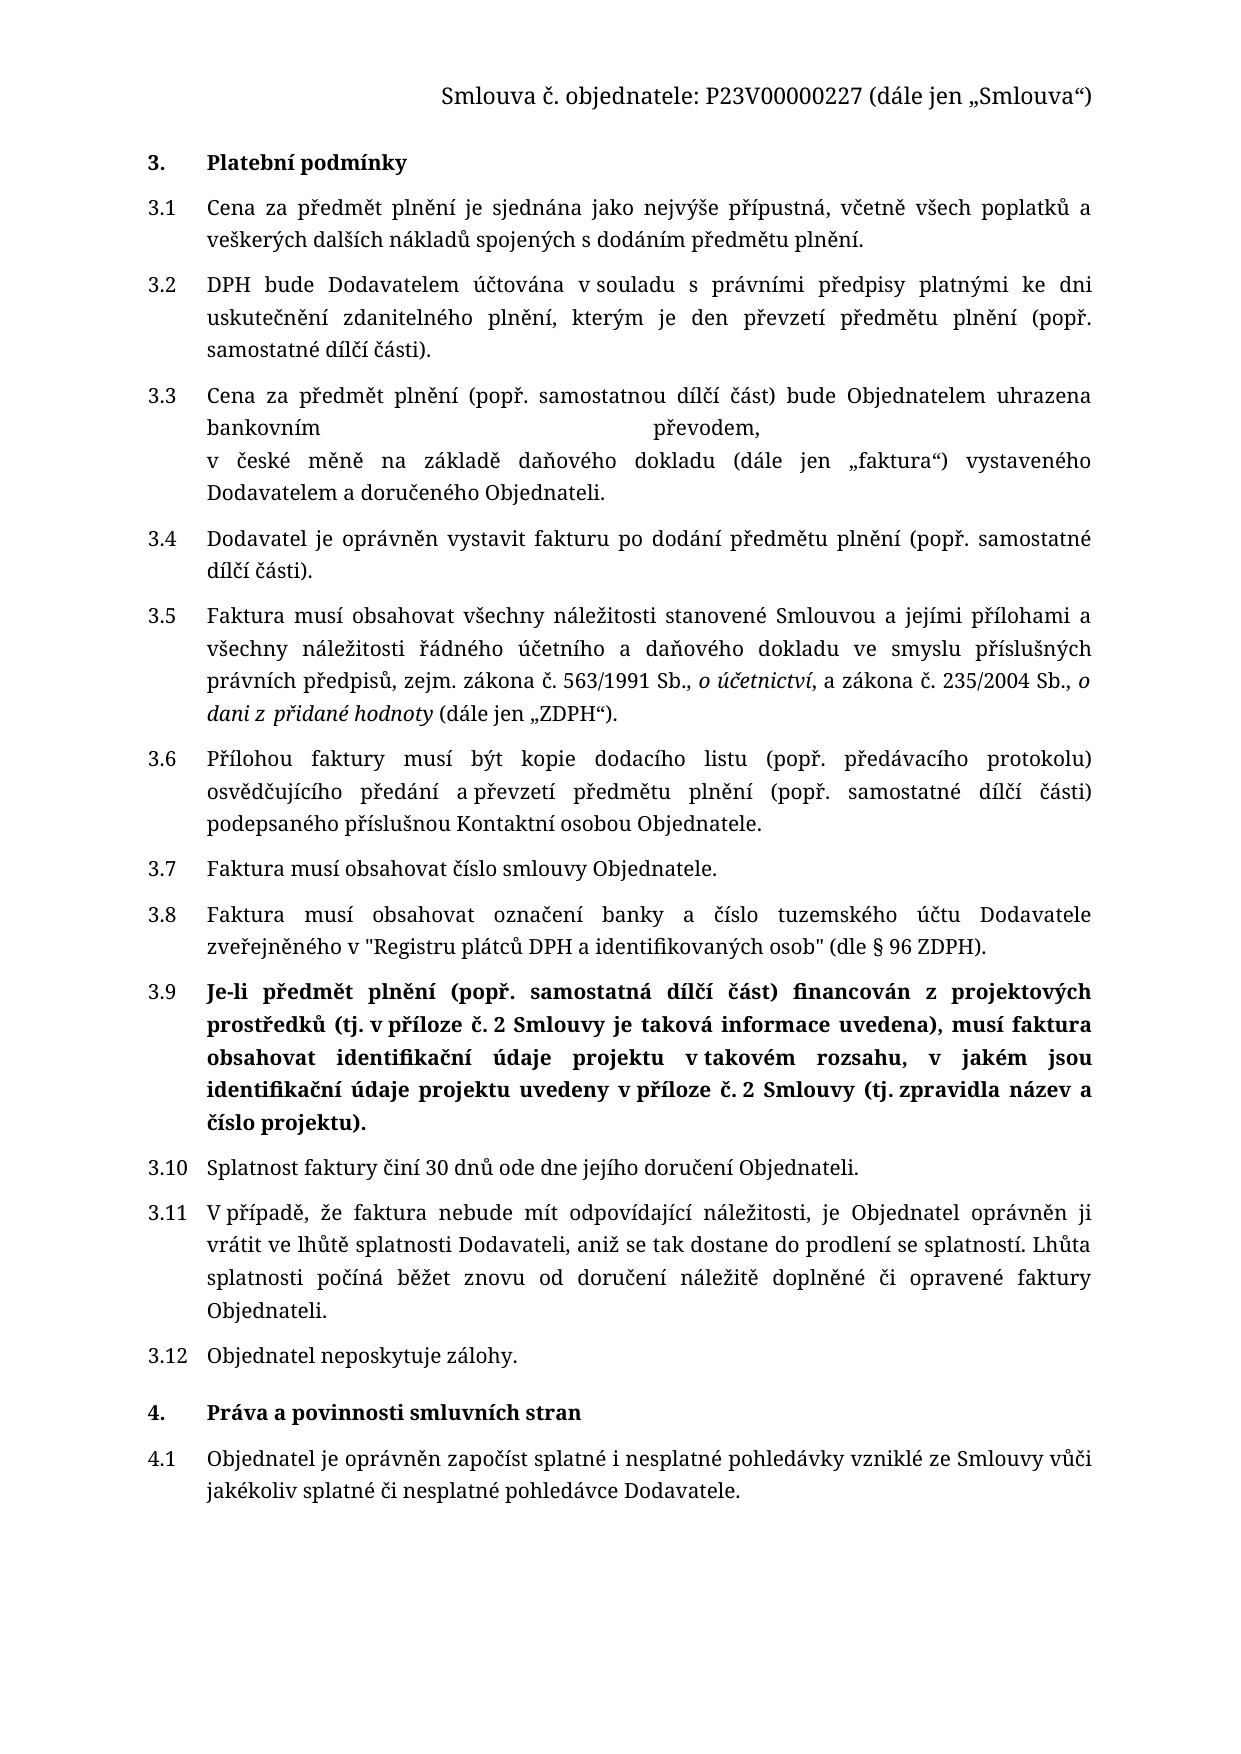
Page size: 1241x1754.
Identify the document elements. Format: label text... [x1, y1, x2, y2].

list Práva a povinnosti smluvních stran [148, 1398, 1093, 1427]
list Dodavatel je oprávněn vystavit fakturu po dodání předmětu plnění (popř. samostatné dílčí části). [148, 524, 1093, 585]
list Faktura musí obsahovat všechny náležitosti stanovené Smlouvou a jejími přílohami a všechny náležitosti řádného účetního a daňového dokladu ve smyslu příslušných právních předpisů, zejm. zákona č. 563/1991 Sb., o účetnictví, a zákona č. 235/2004 Sb., o dani z přidané hodnoty (dále jen „ZDPH“). [148, 601, 1093, 728]
list Splatnost faktury činí 30 dnů ode dne jejího doručení Objednateli. [148, 1153, 1093, 1181]
list DPH bude Dodavatelem účtována v souladu s právními předpisy platnými ke dni uskutečnění zdanitelného plnění, kterým je den převzetí předmětu plnění (popř. samostatné dílčí části). [148, 270, 1093, 364]
list Cena za předmět plnění (popř. samostatnou dílčí část) bude Objednatelem uhrazena bankovním převodem, v české měně na základě daňového dokladu (dále jen „faktura“) vystaveného Dodavatelem a doručeného Objednateli. [148, 381, 1093, 507]
list Objednatel je oprávněn započíst splatné i nesplatné pohledávky vzniklé ze Smlouvy vůči jakékoliv splatné či nesplatné pohledávce Dodavatele. [148, 1444, 1093, 1505]
list Je-li předmět plnění (popř. samostatná dílčí část) financován z projektových prostředků (tj. v příloze č. 2 Smlouvy je taková informace uvedena), musí faktura obsahovat identifikační údaje projektu v takovém rozsahu, v jakém jsou identifikační údaje projektu uvedeny v příloze č. 2 Smlouvy (tj. zpravidla název a číslo projektu). [148, 977, 1093, 1136]
list Faktura musí obsahovat číslo smlouvy Objednatele. [148, 854, 1093, 883]
list Objednatel neposkytuje zálohy. [148, 1341, 1093, 1369]
list V případě, že faktura nebude mít odpovídající náležitosti, je Objednatel oprávněn ji vrátit ve lhůtě splatnosti Dodavateli, aniž se tak dostane do prodlení se splatností. Lhůta splatnosti počíná běžet znovu od doručení náležitě doplněné či opravené faktury Objednateli. [148, 1198, 1093, 1324]
list Faktura musí obsahovat označení banky a číslo tuzemského účtu Dodavatele zveřejněného v "Registru plátců DPH a identifikovaných osob" (dle § 96 ZDPH). [148, 900, 1093, 961]
list Cena za předmět plnění je sjednána jako nejvýše přípustná, včetně všech poplatků a veškerých dalších nákladů spojených s dodáním předmětu plnění. [148, 193, 1093, 254]
list Platební podmínky [148, 148, 1093, 176]
list Přílohou faktury musí být kopie dodacího listu (popř. předávacího protokolu) osvědčujícího předání a převzetí předmětu plnění (popř. samostatné dílčí části) podepsaného příslušnou Kontaktní osobou Objednatele. [148, 744, 1093, 838]
